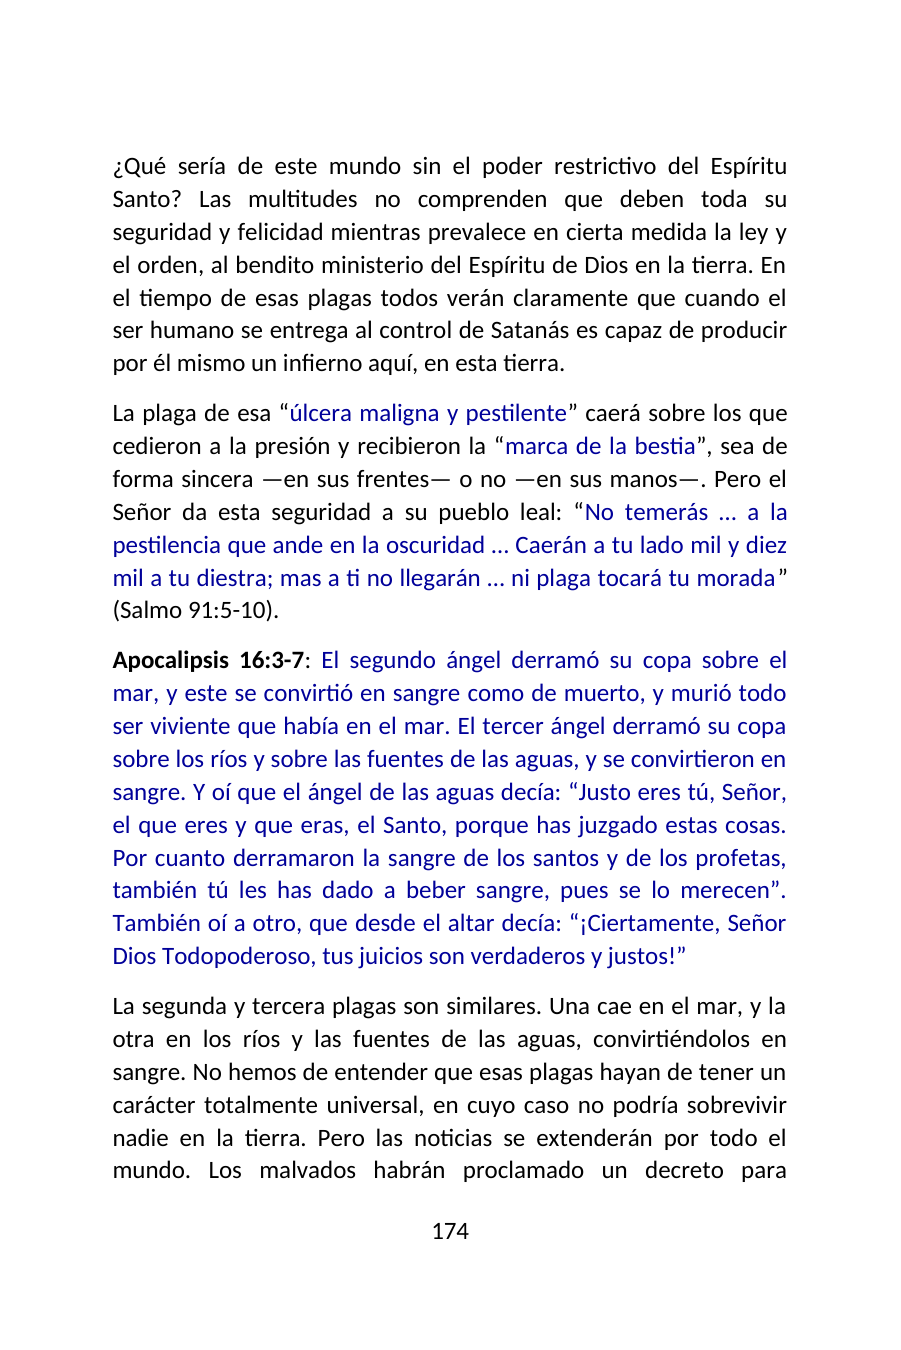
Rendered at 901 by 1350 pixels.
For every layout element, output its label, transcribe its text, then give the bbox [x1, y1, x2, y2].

text ¿Qué sería de este mundo sin el poder restrictivo del Espíritu Santo? Las multitudes no comprenden que deben toda su seguridad y felicidad mientras prevalece en cierta medida la ley y el orden, al bendito ministerio del Espíritu de Dios en la tierra. En el tiempo de esas plagas todos verán claramente que cuando el ser humano se entrega al control de Satanás es capaz de producir por él mismo un infierno aquí, en esta tierra. [112, 150, 788, 378]
text Apocalipsis 16:3-7: El segundo ángel derramó su copa sobre el mar, y este se convirtió en sangre como de muerto, y murió todo ser viviente que había en el mar. El tercer ángel derramó su copa sobre los ríos y sobre las fuentes de las aguas, y se convirtieron en sangre. Y oí que el ángel de las aguas decía: “Justo eres tú, Señor, el que eres y que eras, el Santo, porque has juzgado estas cosas. Por cuanto derramaron la sangre de los santos y de los profetas, también tú les has dado a beber sangre, pues se lo merecen”. También oí a otro, que desde el altar decía: “¡Ciertamente, Señor Dios Todopoderoso, tus juicios son verdaderos y justos!” [112, 644, 788, 971]
text La plaga de esa “úlcera maligna y pestilente” caerá sobre los que cedieron a la presión y recibieron la “marca de la bestia”, sea de forma sincera —en sus frentes— o no —en sus manos—. Pero el Señor da esta seguridad a su pueblo leal: “No temerás … a la pestilencia que ande en la oscuridad … Caerán a tu lado mil y diez mil a tu diestra; mas a ti no llegarán … ni plaga tocará tu morada” (Salmo 91:5-10). [112, 397, 788, 625]
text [112, 990, 788, 1185]
